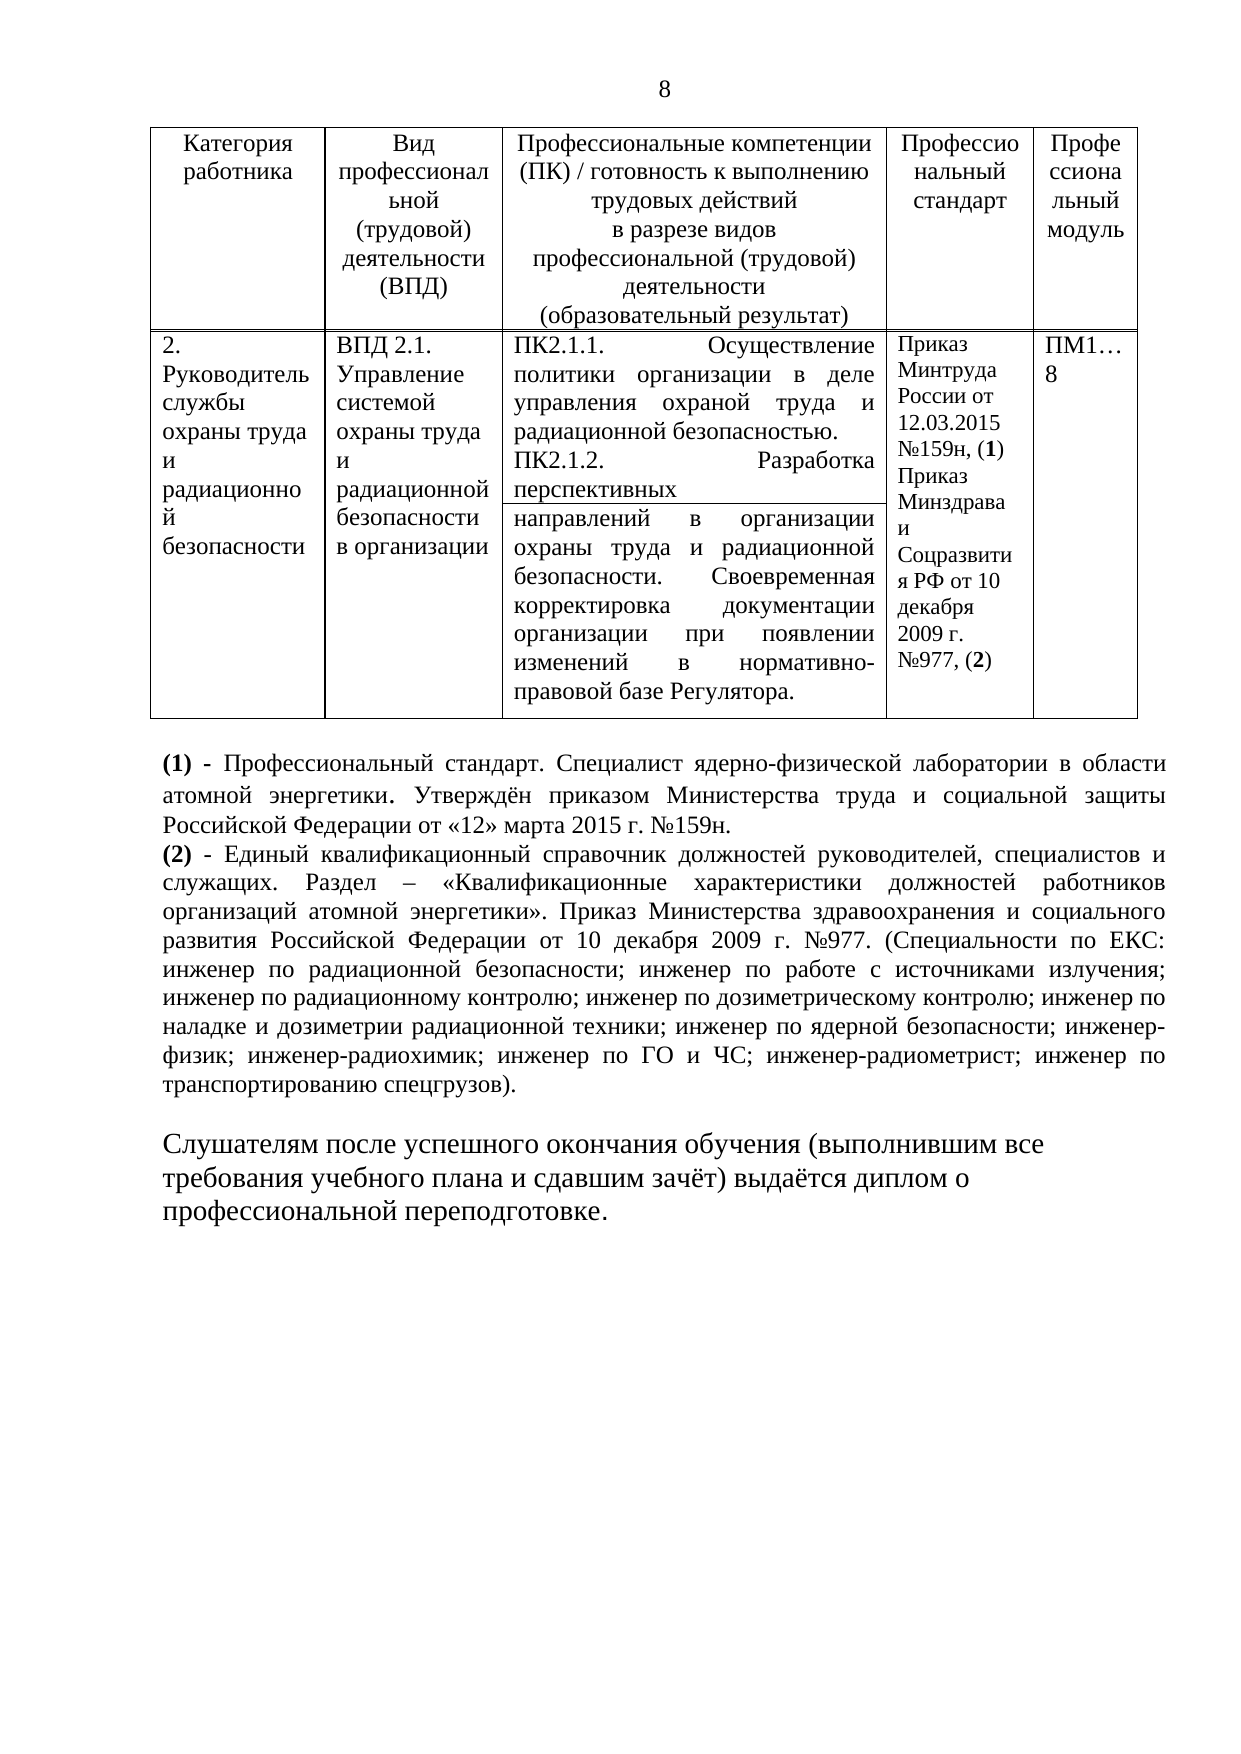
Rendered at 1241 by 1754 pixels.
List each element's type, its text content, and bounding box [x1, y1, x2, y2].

text (2) - Единый квалификационный справочник должностей руководителей, специалистов и служащих. Раздел – «Квалификационные характеристики должностей работников организаций атомной энергетики». Приказ Министерства здравоохранения и социального развития Российской Федерации от 10 декабря 2009 г. №977. (Специальности по ЕКС: инженер по радиационной безопасности; инженер по работе с источниками излучения; инженер по радиационному контролю; инженер по дозиметрическому контролю; инженер по наладке и дозиметрии радиационной техники; инженер по ядерной безопасности; инженер-физик; инженер-радиохимик; инженер по ГО и ЧС; инженер-радиометрист; инженер по транспортированию спецгрузов). [162, 839, 1167, 1097]
table_cell ПМ1…8 [1034, 332, 1137, 718]
table_header Профессиональные компетенции (ПК) / готовность к выполнению трудовых действий в разрезе видов профессиональной (трудовой) деятельности (образовательный результат) [503, 128, 886, 329]
text (1) - Профессиональный стандарт. Специалист ядерно-физической лаборатории в области атомной энергетики. Утверждён приказом Министерства труда и социальной защиты Российской Федерации от «12» марта 2015 г. №159н. [162, 748, 1167, 839]
table_header Профессиональный стандарт [887, 128, 1033, 329]
table_cell направлений в организации охраны труда и радиационной безопасности. Своевременная корректировка документации организации при появлении изменений в нормативно-правовой базе Регулятора. [503, 504, 886, 718]
table_cell Приказ Минтруда России от 12.03.2015 №159н, (1) Приказ Минздрава и Соцразвития РФ от 10 декабря 2009 г. №977, (2) [887, 332, 1033, 718]
table_cell ПК2.1.1. Осуществление политики организации в деле управления охраной труда и радиационной безопасностью. ПК2.1.2. Разработка перспективных [503, 332, 886, 502]
table_header Вид профессиональной (трудовой) деятельности (ВПД) [326, 128, 502, 329]
text Слушателям после успешного окончания обучения (выполнившим все требования учебного плана и сдавшим зачёт) выдаётся диплом о профессиональной переподготовке. [162, 1126, 1167, 1227]
table_cell ВПД 2.1. Управление системой охраны труда и радиационной безопасности в организации [326, 332, 502, 718]
table_cell 2. Руководитель службы охраны труда и радиационной безопасности [151, 332, 324, 718]
table_header Категория работника [151, 128, 324, 329]
table_header Профессиональный модуль [1034, 128, 1137, 329]
